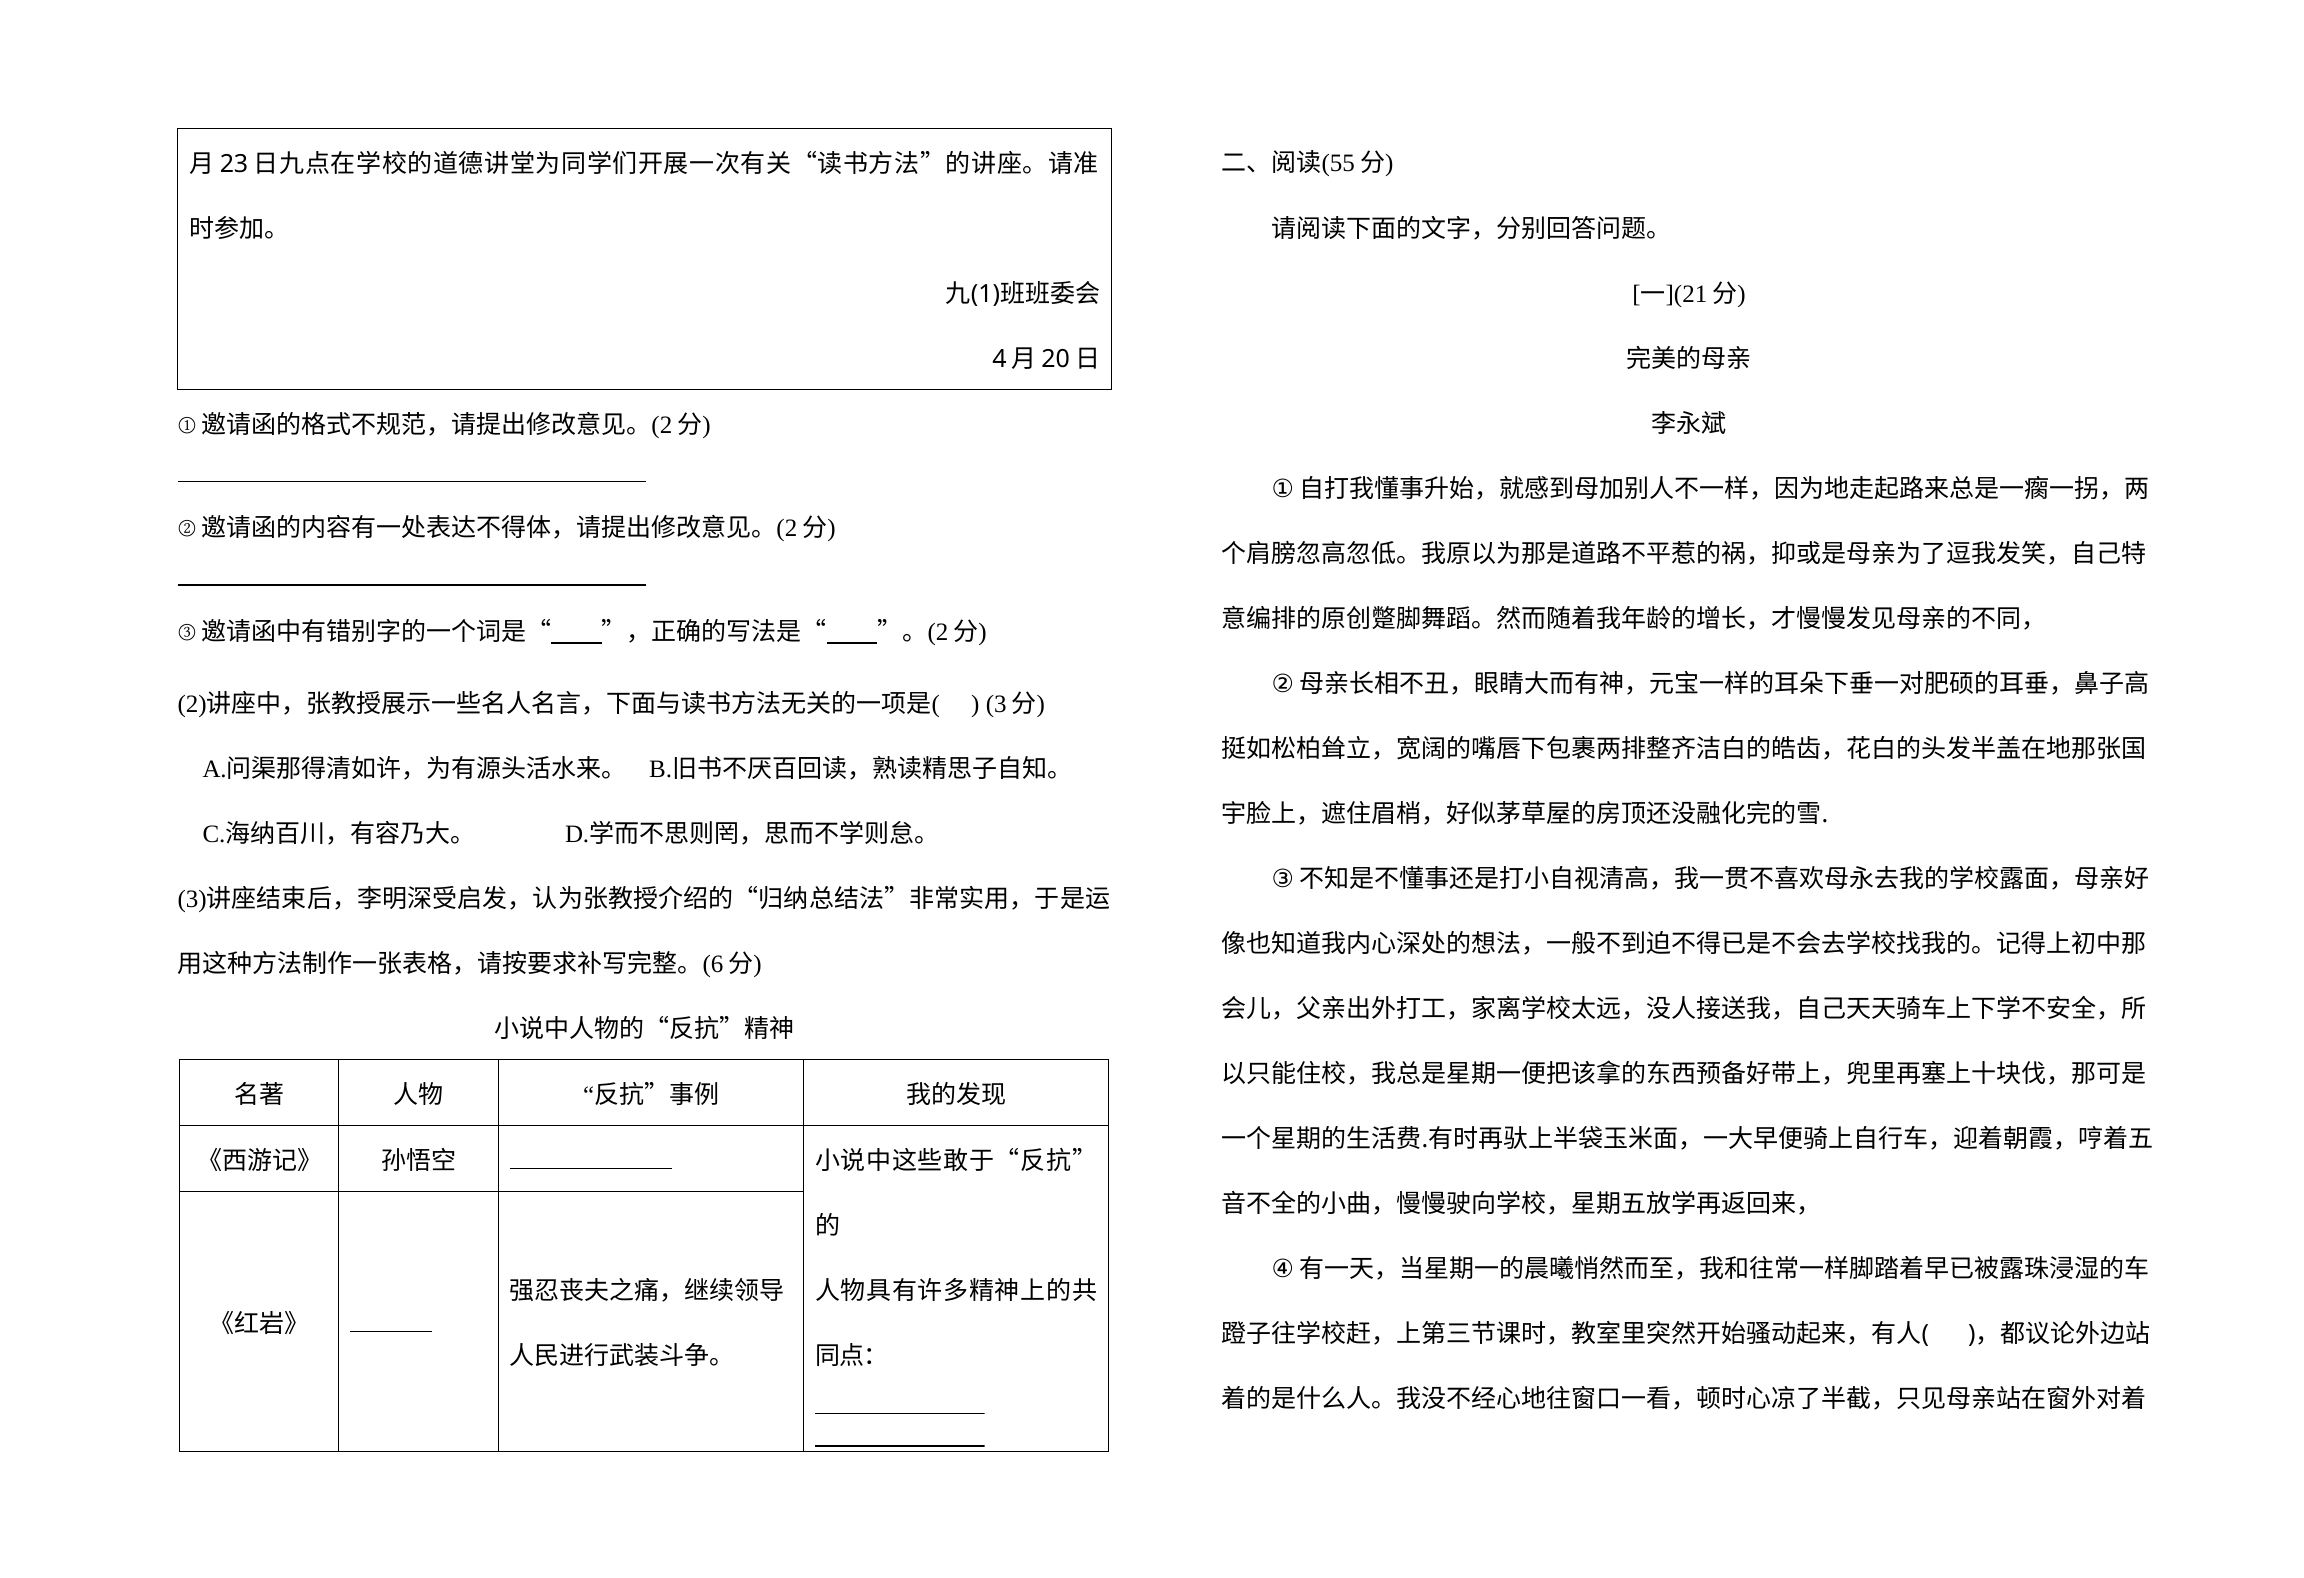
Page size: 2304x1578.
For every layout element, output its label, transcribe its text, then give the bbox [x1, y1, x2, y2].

list C.海纳百川，有容乃大。 D.学而不思则罔，思而不学则怠。 [177, 799, 1111, 864]
table_header 我的发现 [804, 1060, 1108, 1125]
table_cell 孙悟空 [339, 1126, 498, 1191]
list 请阅读下面的文字，分别回答问题。 [1221, 194, 2156, 259]
table_header 邀请函 尊敬的张教授： 您好！为了让同学们更好地掌握读书方法，热爱阅读，我们诚致地邀请您于4月23日九点在学校的道德讲堂为同学们开展一次有关“读书方法”的讲座。请准时参加。 九(1)班班委会 4月20日 [178, 129, 1111, 389]
list ①自打我懂事升始，就感到母加别人不一样，因为地走起路来总是一瘸一拐，两个肩膀忽高忽低。我原以为那是道路不平惹的祸，抑或是母亲为了逗我发笑，自己特意编排的原创蹩脚舞蹈。然而随着我年龄的增长，才慢慢发见母亲的不同， [1221, 454, 2156, 649]
table_cell 《红岩》 [180, 1192, 338, 1451]
list ①邀请函的格式不规范，请提出修改意见。(2分) [177, 390, 1111, 455]
list ③不知是不懂事还是打小自视清高，我一贯不喜欢母永去我的学校露面，母亲好像也知道我内心深处的想法，一般不到迫不得已是不会去学校找我的。记得上初中那会儿，父亲出外打工，家离学校太远，没人接送我，自己天天骑车上下学不安全，所以只能住校，我总是星期一便把该拿的东西预备好带上，兜里再塞上十块伐，那可是一个星期的生活费.有时再驮上半袋玉米面，一大早便骑上自行车，迎着朝霞，哼着五音不全的小曲，慢慢驶向学校，星期五放学再返回来， [1221, 844, 2156, 1234]
list (3)讲座结束后，李明深受启发，认为张教授介绍的“归纳总结法”非常实用，于是运用这种方法制作一张表格，请按要求补写完整。(6分) [177, 864, 1111, 994]
list ②邀请函的内容有一处表达不得体，请提出修改意见。(2分) [177, 493, 1111, 558]
table_cell 强忍丧夫之痛，继续领导人民进行武装斗争。 [499, 1192, 803, 1451]
list (2)讲座中，张教授展示一些名人名言，下面与读书方法无关的一项是( ) (3分) [177, 669, 1111, 734]
table_header 人物 [339, 1060, 498, 1125]
table_cell [499, 1126, 803, 1191]
list 小说中人物的“反抗”精神 [177, 994, 1111, 1059]
table_header “反抗”事例 [499, 1060, 803, 1125]
list 完美的母亲 [1221, 324, 2156, 389]
list [一](21分) [1221, 259, 2156, 324]
list ②母亲长相不丑，眼睛大而有神，元宝一样的耳朵下垂一对肥硕的耳垂，鼻子高挺如松柏耸立，宽阔的嘴唇下包裹两排整齐洁白的皓齿，花白的头发半盖在地那张国宇脸上，遮住眉梢，好似茅草屋的房顶还没融化完的雪. [1221, 649, 2156, 844]
table_cell 小说中这些敢于“反抗”的 人物具有许多精神上的共同点： [804, 1126, 1108, 1451]
table_cell 《西游记》 [180, 1126, 338, 1191]
table_cell [339, 1192, 498, 1451]
list 李永斌 [1221, 389, 2156, 454]
list ③邀请函中有错别字的一个词是“ ”，正确的写法是“ ”。(2分) [177, 597, 1111, 662]
list A.问渠那得清如许，为有源头活水来。 B.旧书不厌百回读，熟读精思子自知。 [177, 734, 1111, 799]
table_header 名著 [180, 1060, 338, 1125]
list 二、阅读(55分) [1221, 128, 2156, 193]
